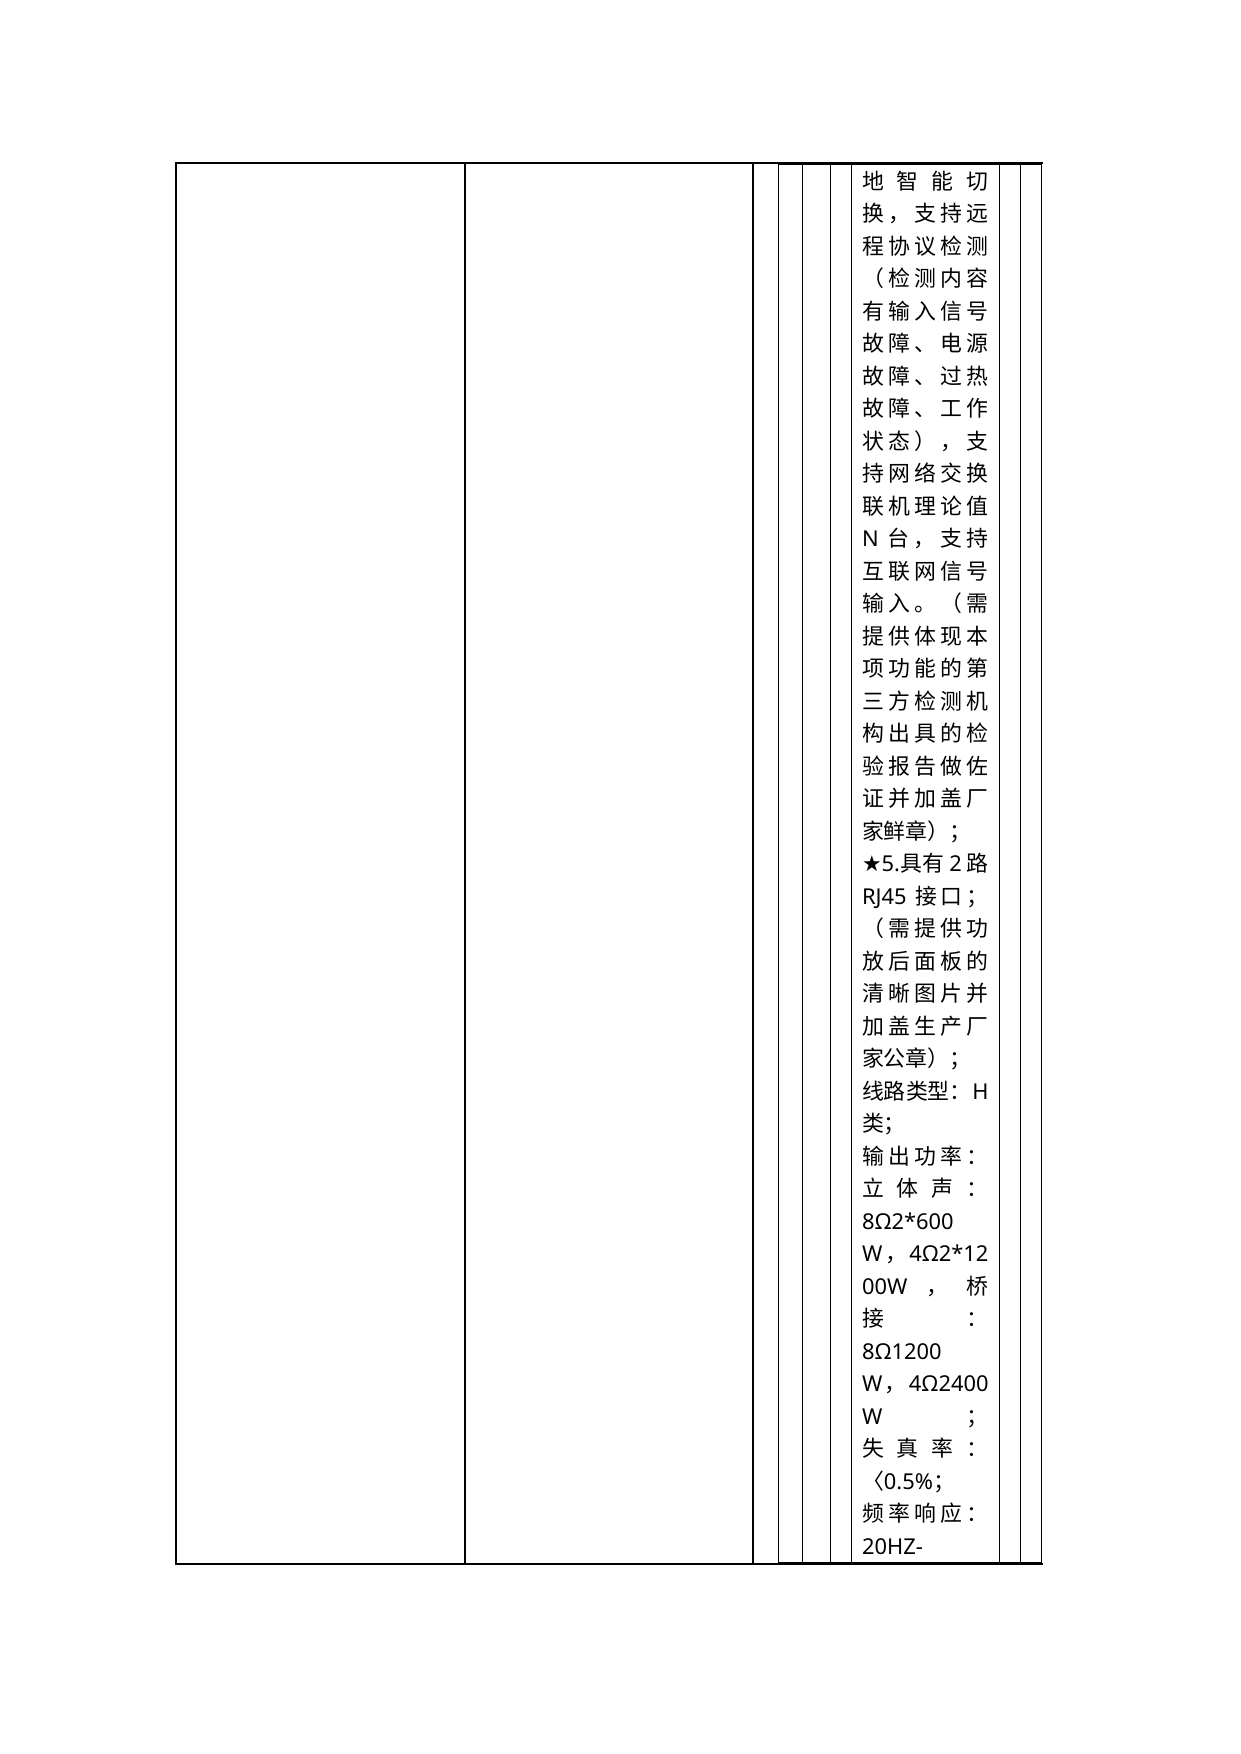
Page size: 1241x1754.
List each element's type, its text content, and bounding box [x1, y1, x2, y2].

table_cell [1021, 165, 1041, 1562]
table_cell 1 [177, 164, 464, 1563]
table_cell [466, 164, 752, 1563]
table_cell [1000, 165, 1020, 1562]
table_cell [831, 165, 851, 1562]
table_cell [779, 165, 802, 1562]
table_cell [754, 164, 778, 1563]
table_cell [803, 165, 830, 1562]
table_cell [852, 165, 999, 1562]
